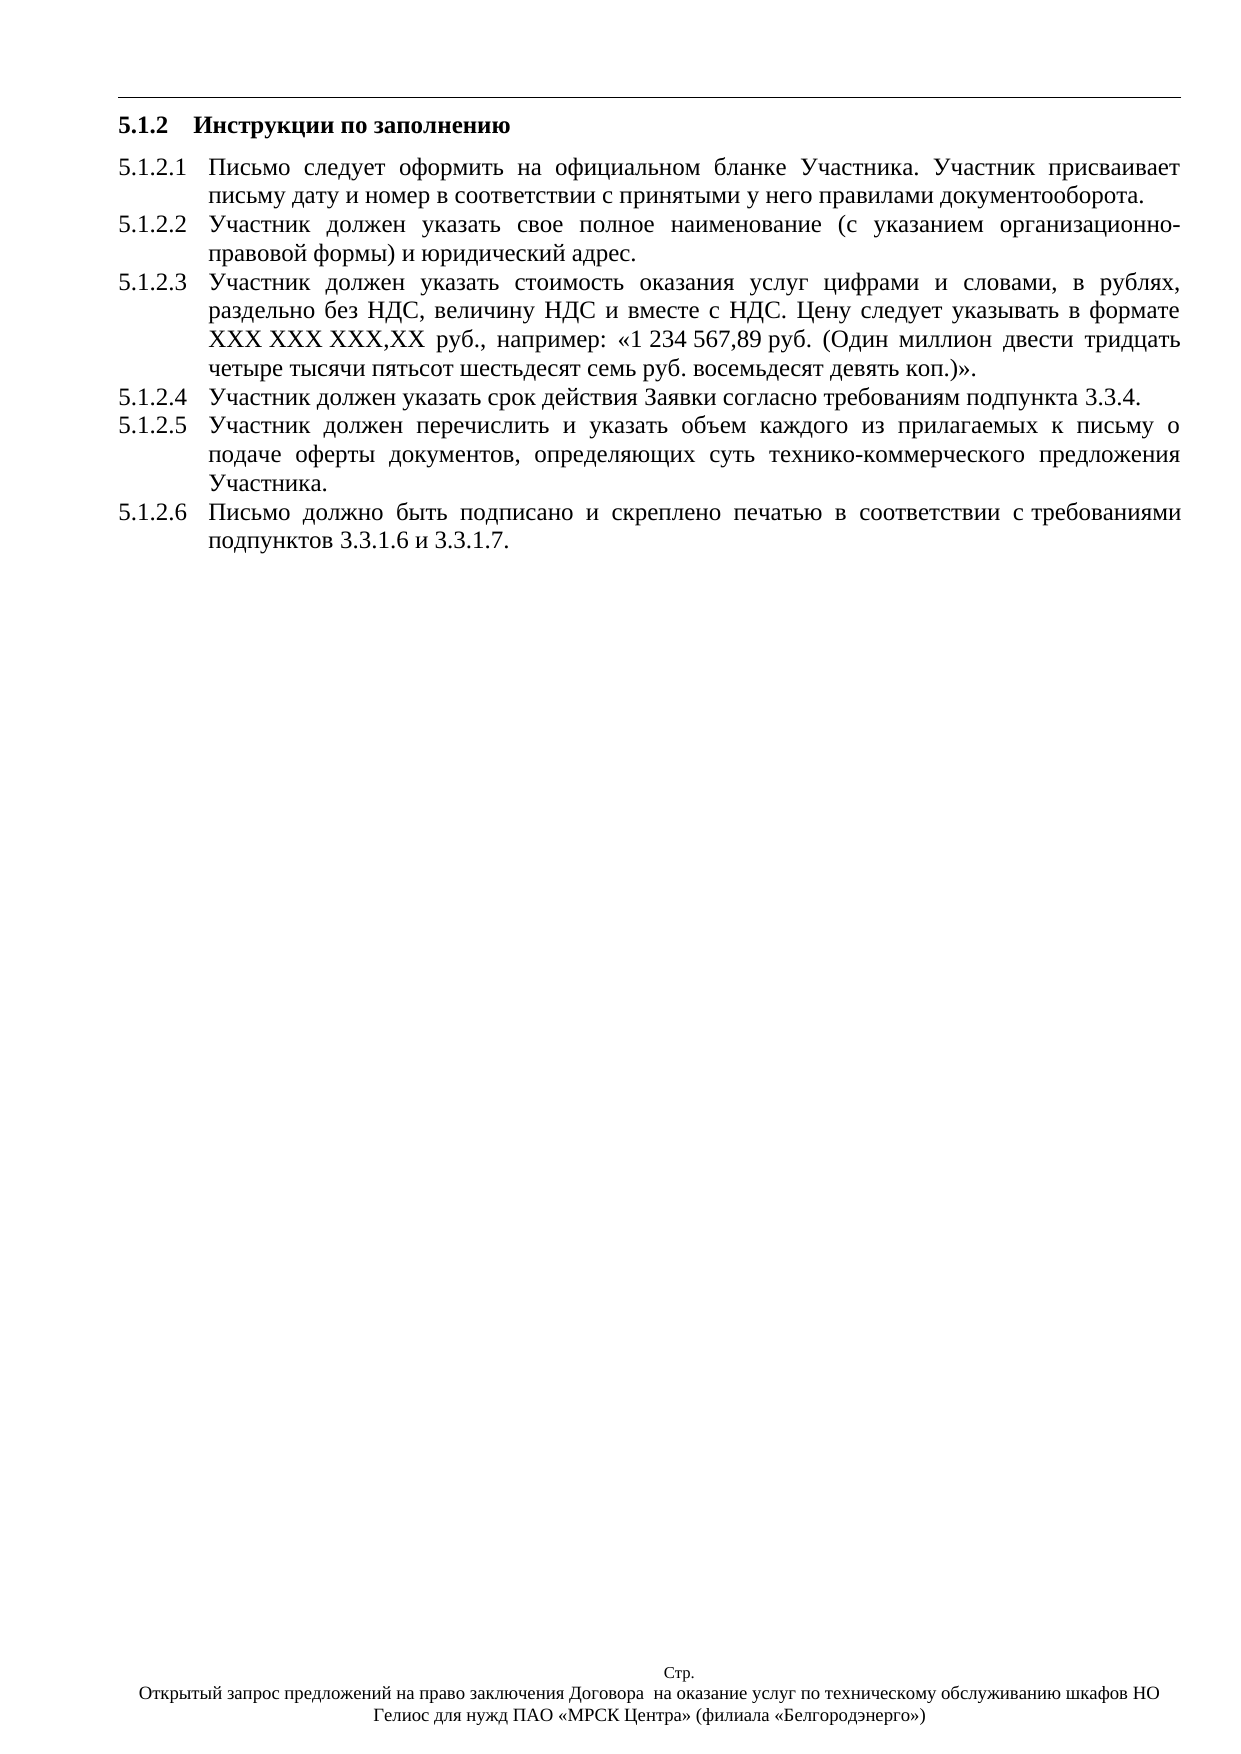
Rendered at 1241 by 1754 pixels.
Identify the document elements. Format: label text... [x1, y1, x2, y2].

list Участник должен указать стоимость оказания услуг цифрами и словами, в рублях, раздельно без НДС, величину НДС и вместе с НДС. Цену следует указывать в формате ХХХ ХХХ ХХХ,ХХ руб., например: «1 234 567,89 руб. (Один миллион двести тридцать четыре тысячи пятьсот шестьдесят семь руб. восемьдесят девять коп.)». [118, 267, 1181, 382]
list Письмо должно быть подписано и скреплено печатью в соответствии с требованиями подпунктов 3.3.1.6 и 3.3.1.7. [118, 497, 1181, 554]
list Участник должен указать свое полное наименование (с указанием организационно-правовой формы) и юридический адрес. [118, 209, 1181, 267]
list Участник должен перечислить и указать объем каждого из прилагаемых к письму о подаче оферты документов, определяющих суть технико-коммерческого предложения Участника. [118, 411, 1181, 497]
list Письмо следует оформить на официальном бланке Участника. Участник присваивает письму дату и номер в соответствии с принятыми у него правилами документооборота. [118, 152, 1181, 209]
list Участник должен указать срок действия Заявки согласно требованиям подпункта 3.3.4. [118, 382, 1181, 411]
subtitle Инструкции по заполнению [118, 111, 1181, 139]
